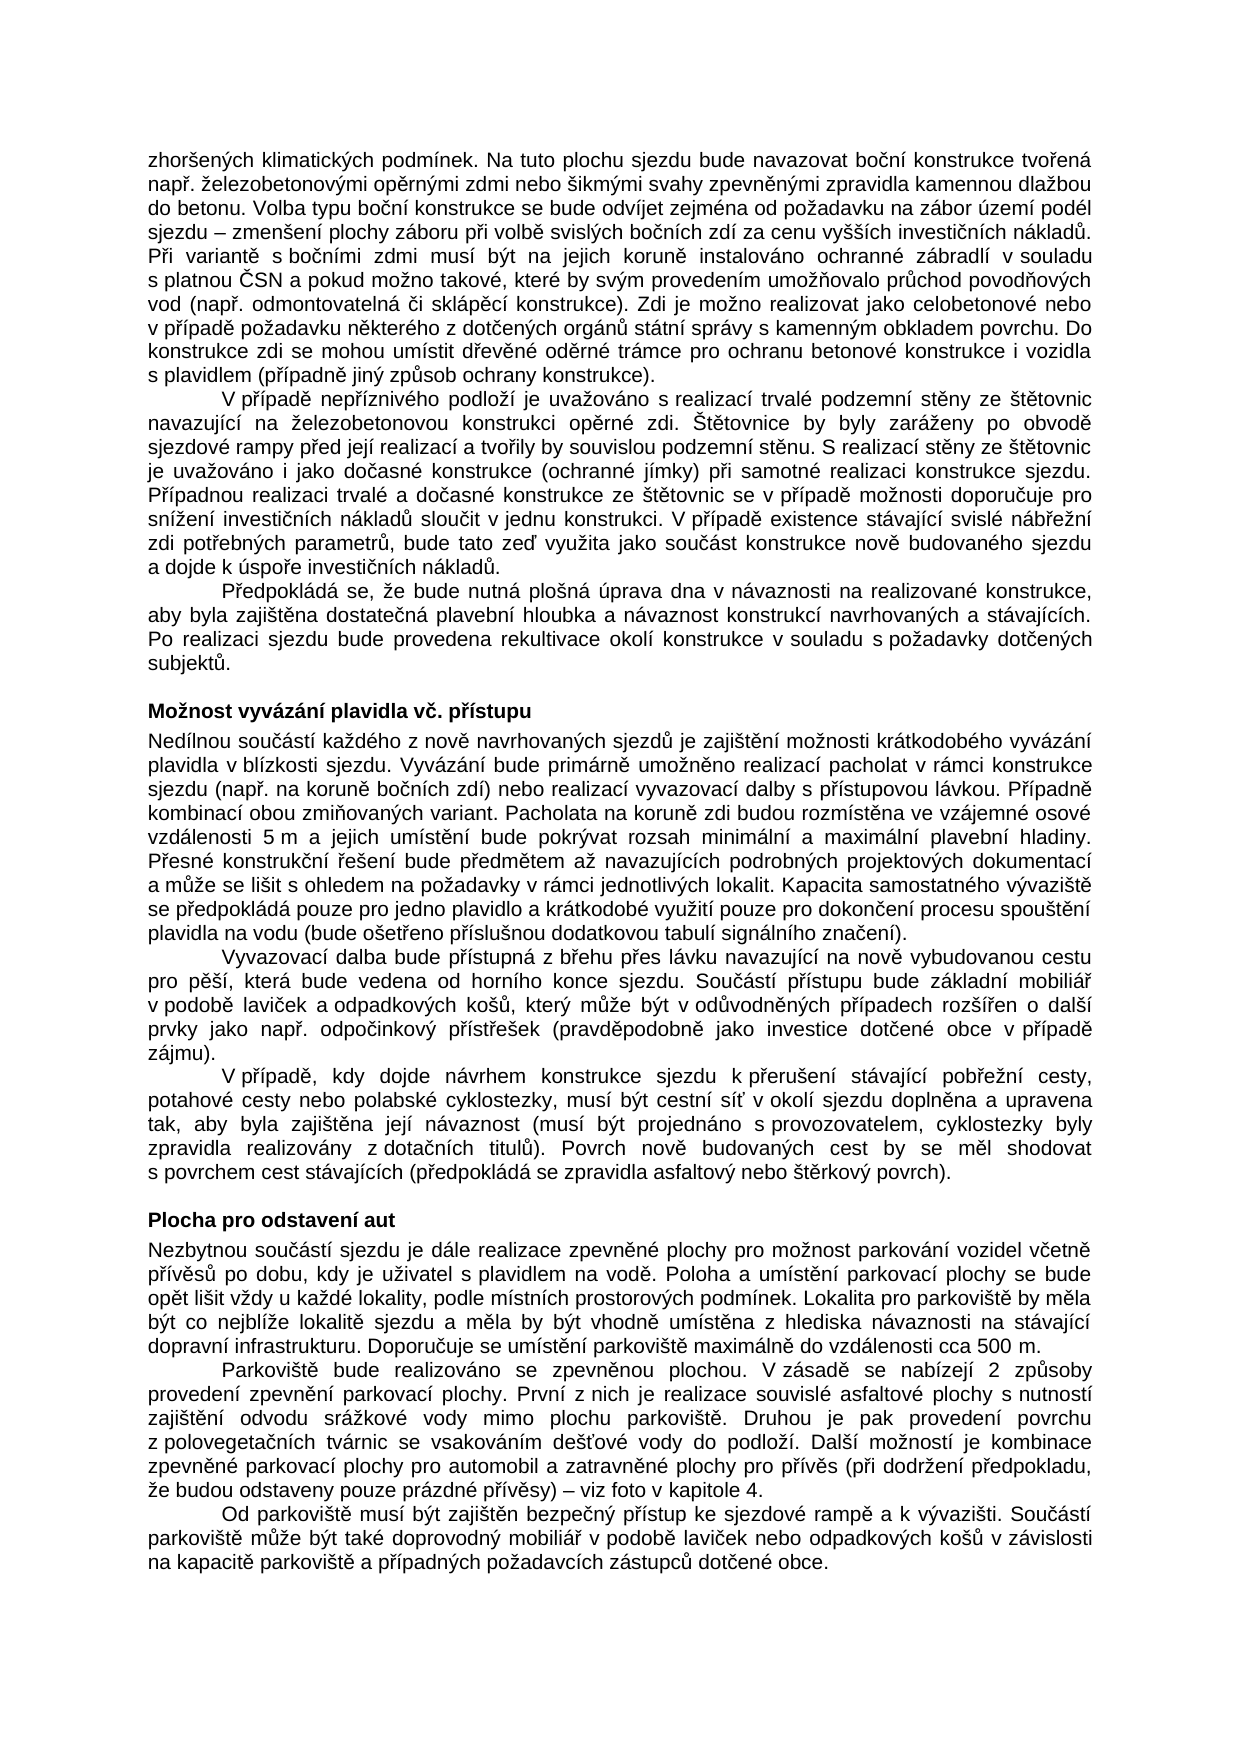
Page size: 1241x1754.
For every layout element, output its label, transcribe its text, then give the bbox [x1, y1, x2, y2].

text Možnost vyvázání plavidla vč. přístupu [148, 699, 1093, 723]
text Vyvazovací dalba bude přístupná z břehu přes lávku navazující na nově vybudovanou cestu pro pěší, která bude vedena od horního konce sjezdu. Součástí přístupu bude základní mobiliář v podobě laviček a odpadkových košů, který může být v odůvodněných případech rozšířen o další prvky jako např. odpočinkový přístřešek (pravděpodobně jako investice dotčené obce v případě zájmu). [148, 944, 1093, 1064]
text Nezbytnou součástí sjezdu je dále realizace zpevněné plochy pro možnost parkování vozidel včetně přívěsů po dobu, kdy je uživatel s plavidlem na vodě. Poloha a umístění parkovací plochy se bude opět lišit vždy u každé lokality, podle místních prostorových podmínek. Lokalita pro parkoviště by měla být co nejblíže lokalitě sjezdu a měla by být vhodně umístěna z hlediska návaznosti na stávající dopravní infrastrukturu. Doporučuje se umístění parkoviště maximálně do vzdálenosti cca 500 m. [148, 1238, 1093, 1358]
text V případě nepříznivého podloží je uvažováno s realizací trvalé podzemní stěny ze štětovnic navazující na železobetonovou konstrukci opěrné zdi. Štětovnice by byly zaráženy po obvodě sjezdové rampy před její realizací a tvořily by souvislou podzemní stěnu. S realizací stěny ze štětovnic je uvažováno i jako dočasné konstrukce (ochranné jímky) při samotné realizaci konstrukce sjezdu. Případnou realizaci trvalé a dočasné konstrukce ze štětovnic se v případě možnosti doporučuje pro snížení investičních nákladů sloučit v jednu konstrukci. V případě existence stávající svislé nábřežní zdi potřebných parametrů, bude tato zeď využita jako součást konstrukce nově budovaného sjezdu a dojde k úspoře investičních nákladů. [148, 387, 1093, 579]
text V případě, kdy dojde návrhem konstrukce sjezdu k přerušení stávající pobřežní cesty, potahové cesty nebo polabské cyklostezky, musí být cestní síť v okolí sjezdu doplněna a upravena tak, aby byla zajištěna její návaznost (musí být projednáno s provozovatelem, cyklostezky byly zpravidla realizovány z dotačních titulů). Povrch nově budovaných cest by se měl shodovat s povrchem cest stávajících (předpokládá se zpravidla asfaltový nebo štěrkový povrch). [148, 1064, 1093, 1184]
text Předpokládá se, že bude nutná plošná úprava dna v návaznosti na realizované konstrukce, aby byla zajištěna dostatečná plavební hloubka a návaznost konstrukcí navrhovaných a stávajících. Po realizaci sjezdu bude provedena rekultivace okolí konstrukce v souladu s požadavky dotčených subjektů. [148, 579, 1093, 675]
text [148, 148, 1093, 387]
text Plocha pro odstavení aut [148, 1208, 1093, 1232]
text Parkoviště bude realizováno se zpevněnou plochou. V zásadě se nabízejí 2 způsoby provedení zpevnění parkovací plochy. První z nich je realizace souvislé asfaltové plochy s nutností zajištění odvodu srážkové vody mimo plochu parkoviště. Druhou je pak provedení povrchu z polovegetačních tvárnic se vsakováním dešťové vody do podloží. Další možností je kombinace zpevněné parkovací plochy pro automobil a zatravněné plochy pro přívěs (při dodržení předpokladu, že budou odstaveny pouze prázdné přívěsy) – viz foto v kapitole 4. [148, 1358, 1093, 1502]
text Od parkoviště musí být zajištěn bezpečný přístup ke sjezdové rampě a k vývazišti. Součástí parkoviště může být také doprovodný mobiliář v podobě laviček nebo odpadkových košů v závislosti na kapacitě parkoviště a případných požadavcích zástupců dotčené obce. [148, 1502, 1093, 1574]
text Nedílnou součástí každého z nově navrhovaných sjezdů je zajištění možnosti krátkodobého vyvázání plavidla v blízkosti sjezdu. Vyvázání bude primárně umožněno realizací pacholat v rámci konstrukce sjezdu (např. na koruně bočních zdí) nebo realizací vyvazovací dalby s přístupovou lávkou. Případně kombinací obou zmiňovaných variant. Pacholata na koruně zdi budou rozmístěna ve vzájemné osové vzdálenosti 5 m a jejich umístění bude pokrývat rozsah minimální a maximální plavební hladiny. Přesné konstrukční řešení bude předmětem až navazujících podrobných projektových dokumentací a může se lišit s ohledem na požadavky v rámci jednotlivých lokalit. Kapacita samostatného vývaziště se předpokládá pouze pro jedno plavidlo a krátkodobé využití pouze pro dokončení procesu spouštění plavidla na vodu (bude ošetřeno příslušnou dodatkovou tabulí signálního značení). [148, 729, 1093, 944]
